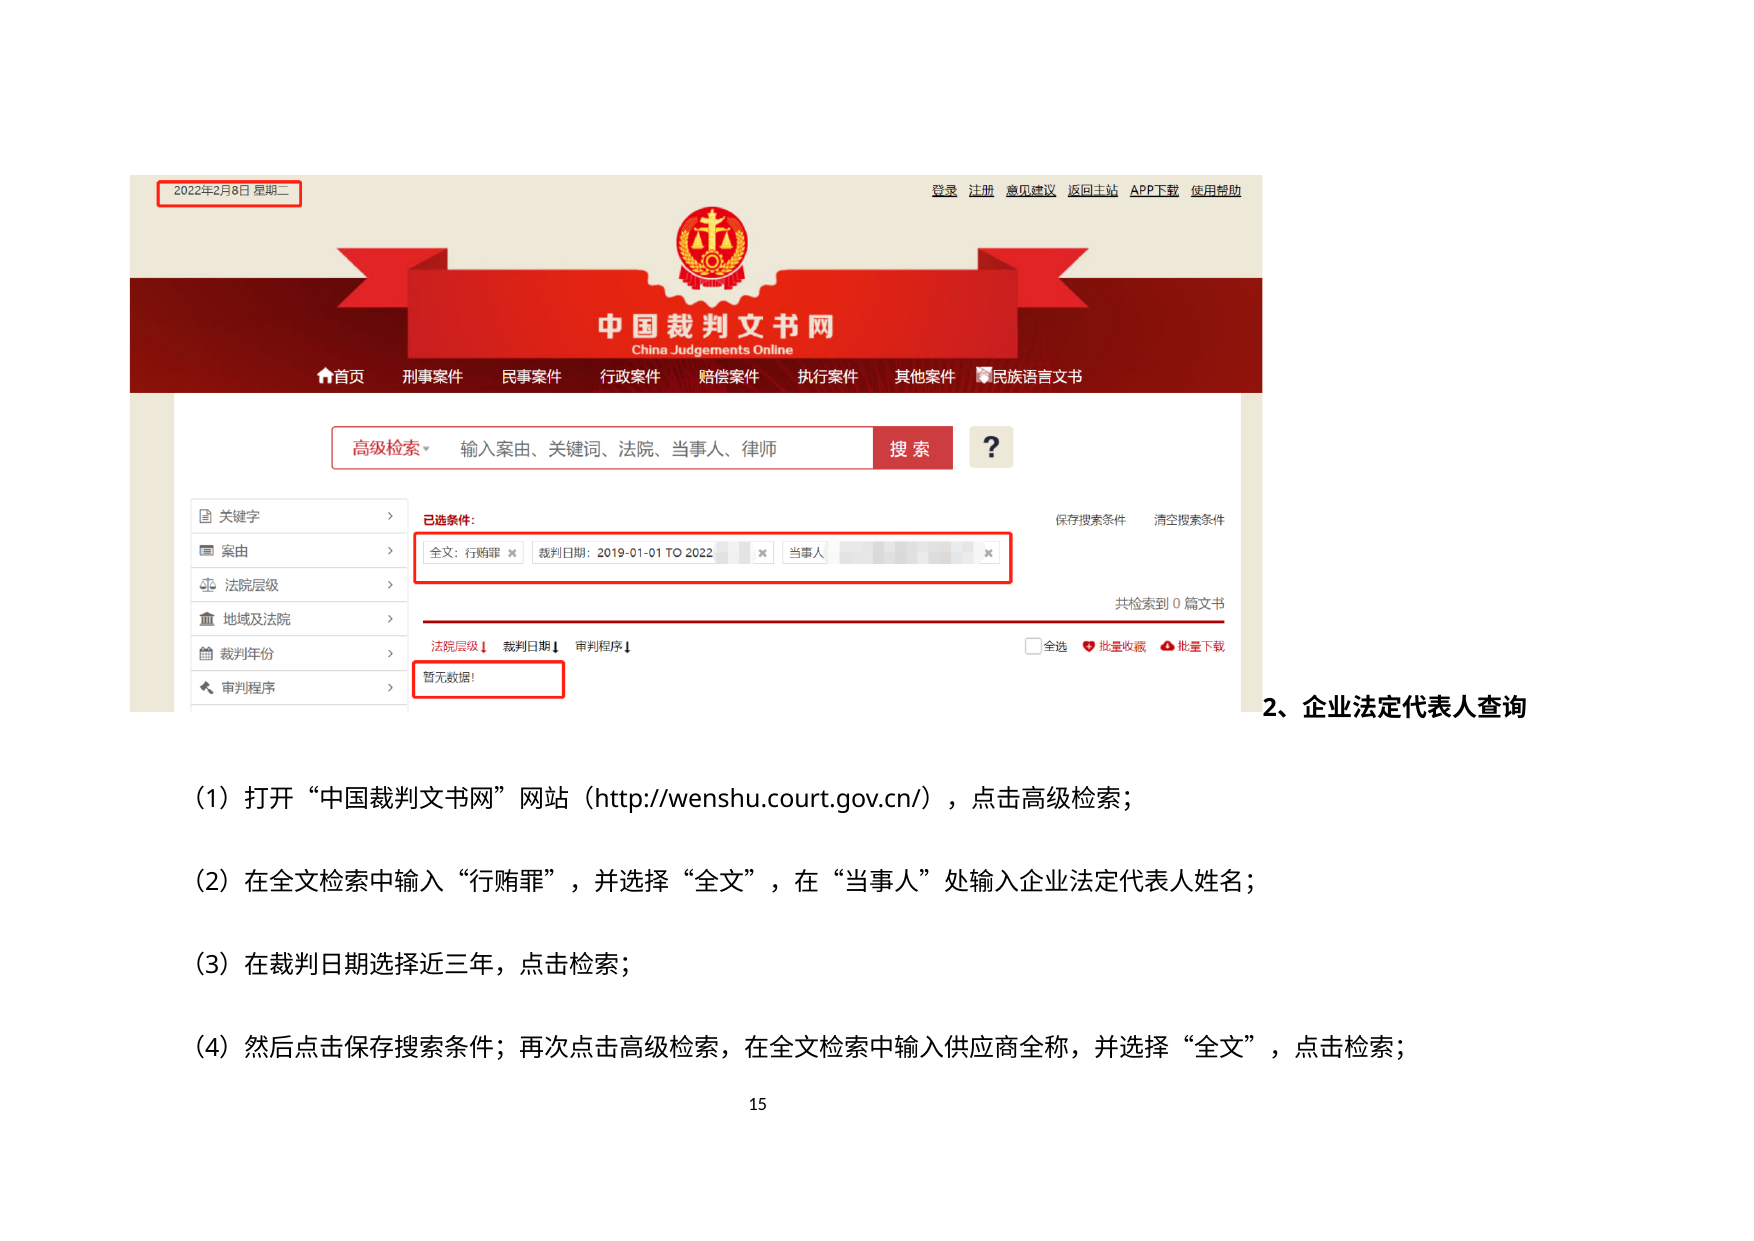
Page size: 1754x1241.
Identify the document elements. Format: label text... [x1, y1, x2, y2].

text （1）打开“中国裁判文书网”网站（http://wenshu.court.gov.cn/），点击高级检索； [130, 764, 1592, 829]
text （2）在全文检索中输入“行贿罪”，并选择“全文”，在“当事人”处输入企业法定代表人姓名； [130, 847, 1592, 912]
picture [129, 175, 1263, 712]
text （4）然后点击保存搜索条件；再次点击高级检索，在全文检索中输入供应商全称，并选择“全文”，点击检索； [130, 1013, 1592, 1078]
text （3）在裁判日期选择近三年，点击检索； [130, 930, 1592, 995]
